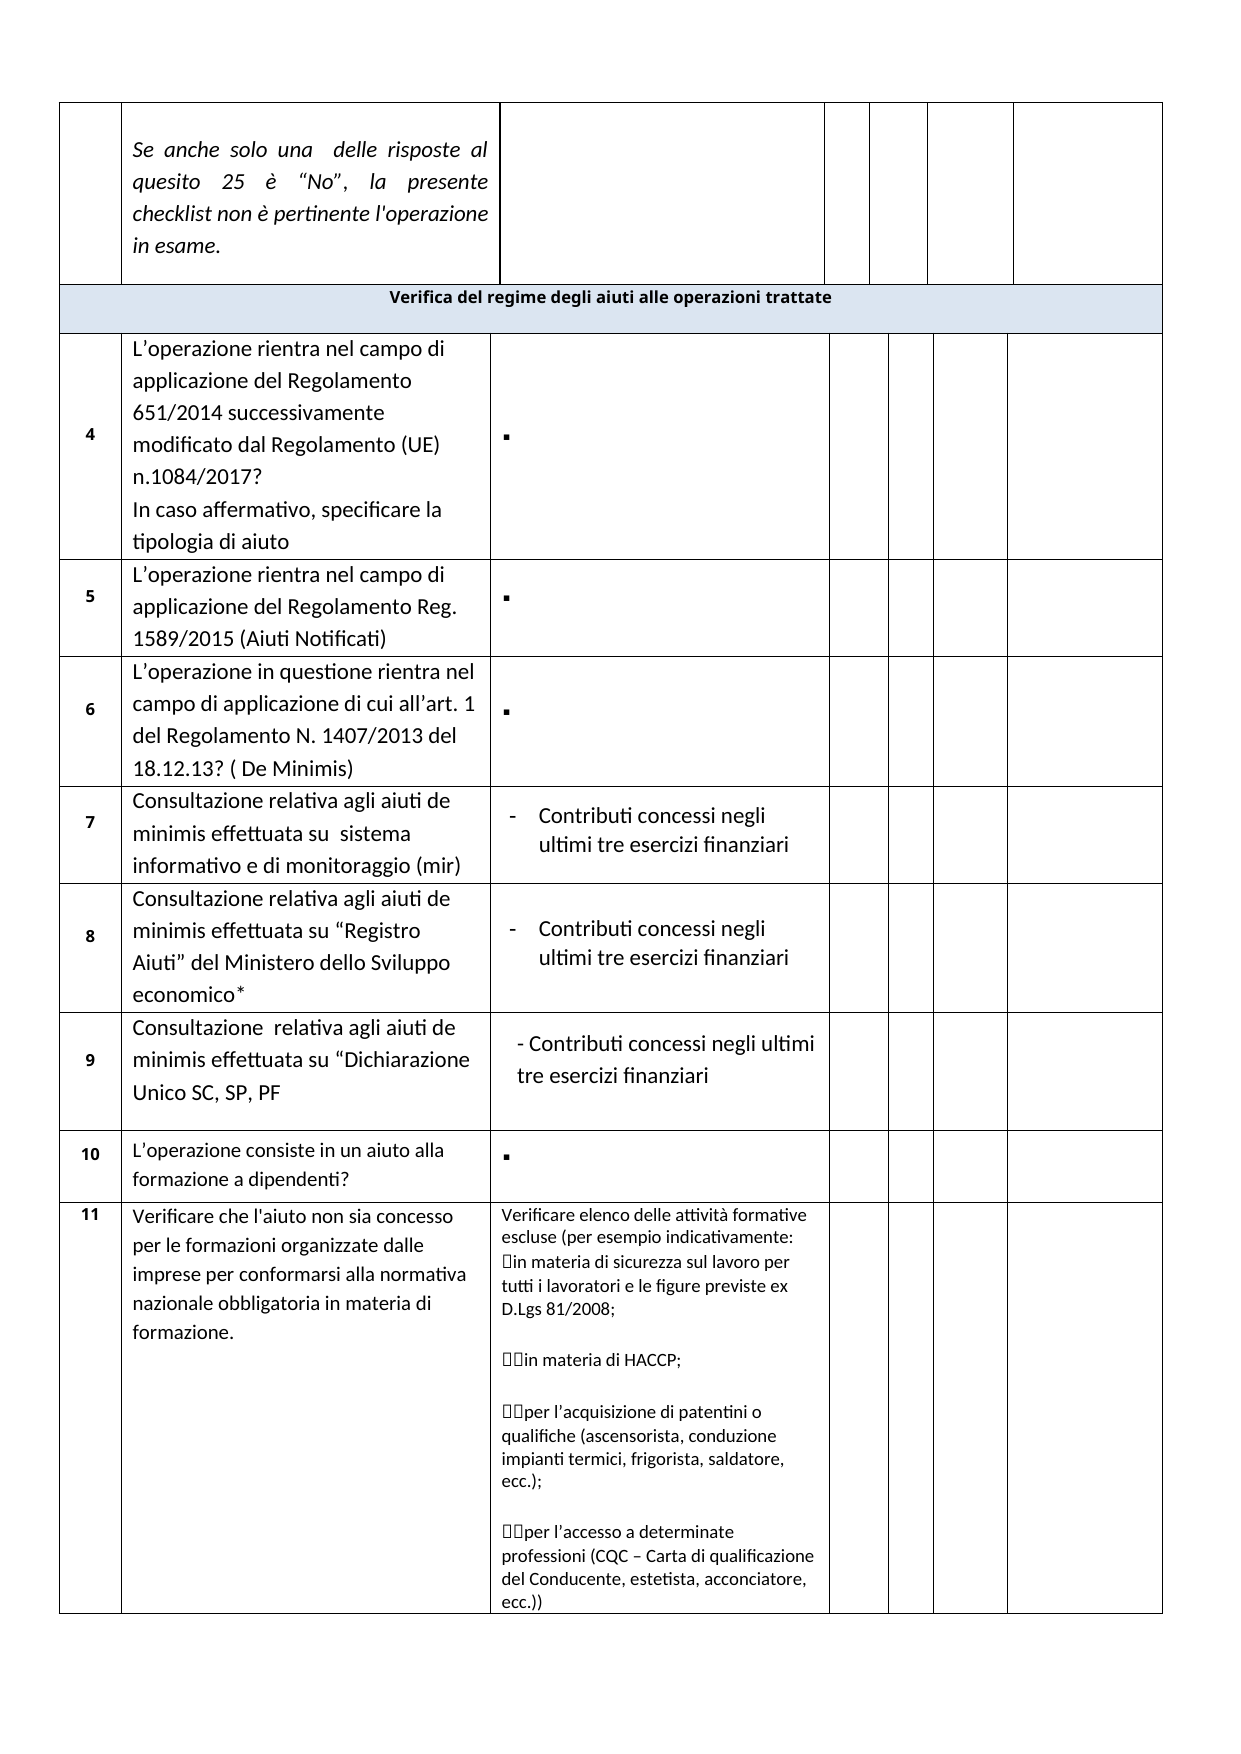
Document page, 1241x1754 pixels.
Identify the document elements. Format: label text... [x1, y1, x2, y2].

table_cell [889, 884, 933, 1012]
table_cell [491, 1203, 829, 1613]
table_cell Contributi concessi negli ultimi tre esercizi finanziari [491, 787, 829, 883]
table_cell [830, 884, 888, 1012]
table_cell [1008, 1203, 1162, 1613]
table_cell - Contributi concessi negli ultimi tre esercizi finanziari [491, 1013, 829, 1130]
table_cell [889, 787, 933, 883]
table_cell [889, 657, 933, 786]
table_cell [934, 1203, 1007, 1613]
table_cell 6 [60, 657, 121, 786]
table_cell [830, 560, 888, 656]
table_cell [830, 787, 888, 883]
table_cell [889, 334, 933, 559]
table_cell [889, 1013, 933, 1130]
table_cell [830, 1013, 888, 1130]
table_cell [934, 560, 1007, 656]
table_cell [1014, 103, 1162, 284]
table_cell [491, 560, 829, 656]
table_cell 5 [60, 560, 121, 656]
table_cell [870, 103, 927, 284]
table_cell [1008, 657, 1162, 786]
table_cell [1008, 334, 1162, 559]
table_cell [501, 103, 824, 284]
table_cell [830, 1131, 888, 1202]
table_cell Consultazione relativa agli aiuti de minimis effettuata su “Registro Aiuti” del Ministero dello Sviluppo economico* [122, 884, 490, 1012]
table_cell [934, 884, 1007, 1012]
table_cell [491, 657, 829, 786]
table_cell 3 [60, 103, 121, 284]
table_cell 4 [60, 334, 121, 559]
table_cell [934, 657, 1007, 786]
table_cell [889, 1203, 933, 1613]
table_cell 10 [60, 1131, 121, 1202]
table_cell [928, 103, 1013, 284]
table_cell [934, 787, 1007, 883]
table_cell L’operazione in questione rientra nel campo di applicazione di cui all’art. 1 del Regolamento N. 1407/2013 del 18.12.13? ( De Minimis) [122, 657, 490, 786]
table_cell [122, 1203, 490, 1613]
table_cell L’operazione rientra nel campo di applicazione del Regolamento Reg. 1589/2015 (Aiuti Notificati) [122, 560, 490, 656]
table_cell [1008, 884, 1162, 1012]
table_cell [889, 1131, 933, 1202]
table_cell Verifica del regime degli aiuti alle operazioni trattate [60, 285, 1162, 333]
table_cell [934, 334, 1007, 559]
table_cell [1008, 787, 1162, 883]
table_cell 11 [60, 1203, 121, 1613]
table_cell [934, 1013, 1007, 1130]
table_cell 8 [60, 884, 121, 1012]
table_cell 9 [60, 1013, 121, 1130]
table_cell [830, 1203, 888, 1613]
table_cell [491, 334, 829, 559]
table_cell L’operazione rientra nel campo di applicazione del Regolamento 651/2014 successivamente modificato dal Regolamento (UE) n.1084/2017? In caso affermativo, specificare la tipologia di aiuto [122, 334, 490, 559]
table_cell 7 [60, 787, 121, 883]
table_cell Consultazione relativa agli aiuti de minimis effettuata su “Dichiarazione Unico SC, SP, PF [122, 1013, 490, 1130]
table_cell Contributi concessi negli ultimi tre esercizi finanziari [491, 884, 829, 1012]
table_cell [889, 560, 933, 656]
table_cell Consultazione relativa agli aiuti de minimis effettuata su sistema informativo e di monitoraggio (mir) [122, 787, 490, 883]
table_cell L’operazione consiste in un aiuto alla formazione a dipendenti? [122, 1131, 490, 1202]
table_cell [830, 334, 888, 559]
table_cell [1008, 560, 1162, 656]
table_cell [122, 103, 499, 284]
table_cell [1008, 1013, 1162, 1130]
table_cell [825, 103, 869, 284]
table_cell [830, 657, 888, 786]
table_cell [1008, 1131, 1162, 1202]
table_cell [934, 1131, 1007, 1202]
table_cell [491, 1131, 829, 1202]
